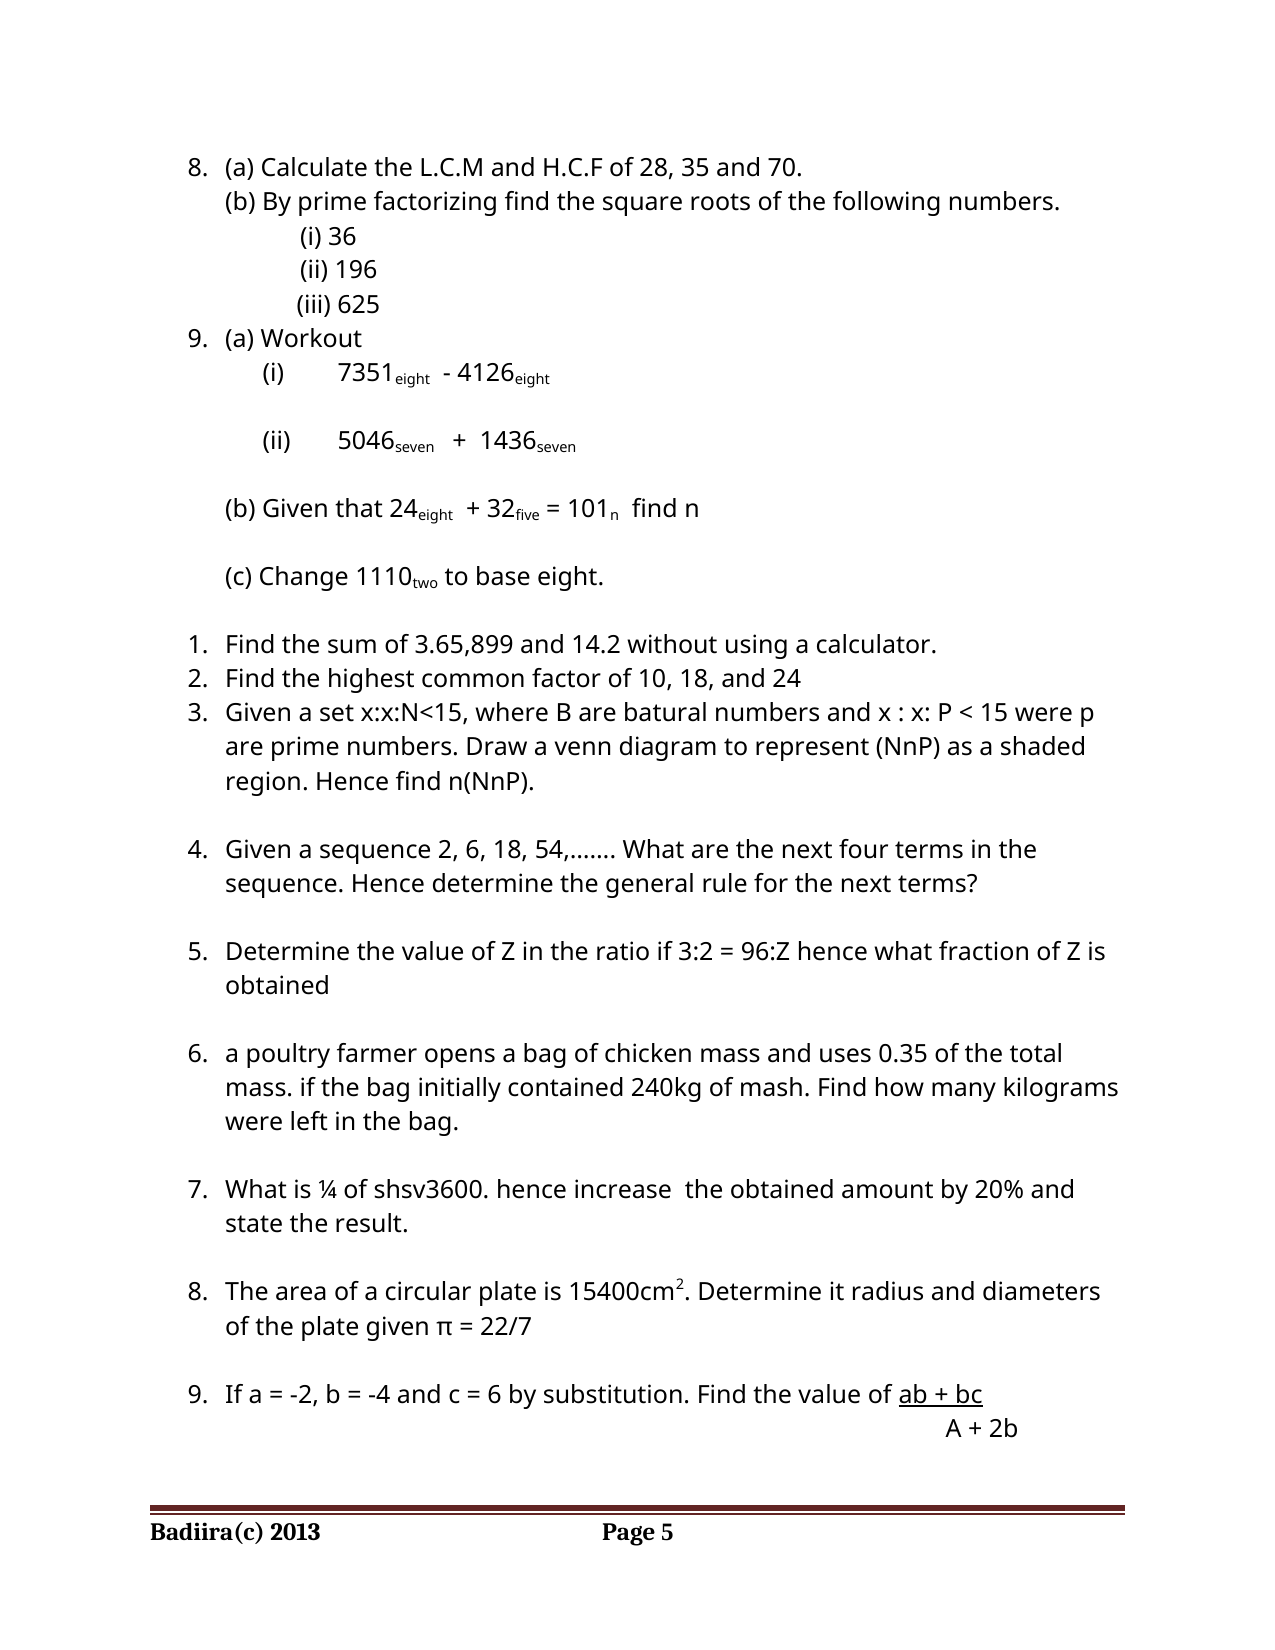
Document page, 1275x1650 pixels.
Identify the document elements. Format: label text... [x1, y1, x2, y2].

list Find the highest common factor of 10, 18, and 24 [187, 661, 1125, 695]
text A + 2b [900, 1410, 1125, 1444]
list What is ¼ of shsv3600. hence increase the obtained amount by 20% and state the result. [187, 1172, 1125, 1240]
text (b) Given that 24eight + 32five = 101n find n [225, 491, 1125, 525]
list Given a sequence 2, 6, 18, 54,……. What are the next four terms in the sequence. Hence determine the general rule for the next terms? [187, 831, 1125, 899]
list Given a set x:x:N<15, where B are batural numbers and x : x: P < 15 were p are prime numbers. Draw a venn diagram to represent (NnP) as a shaded region. Hence find n(NnP). [187, 695, 1125, 797]
list Determine the value of Z in the ratio if 3:2 = 96:Z hence what fraction of Z is obtained [187, 933, 1125, 1002]
list (a) Calculate the L.C.M and H.C.F of 28, 35 and 70. [187, 150, 1125, 184]
list a poultry farmer opens a bag of chicken mass and uses 0.35 of the total mass. if the bag initially contained 240kg of mash. Find how many kilograms were left in the bag. [187, 1036, 1125, 1138]
text (iii) 625 [225, 286, 1125, 320]
list The area of a circular plate is 15400cm2. Determine it radius and diameters of the plate given π = 22/7 [187, 1274, 1125, 1342]
text (ii) 196 [225, 252, 1125, 286]
list Find the sum of 3.65,899 and 14.2 without using a calculator. [187, 627, 1125, 661]
text (c) Change 1110two to base eight. [225, 559, 1125, 593]
list (a) Workout [187, 320, 1125, 354]
text (b) By prime factorizing find the square roots of the following numbers. [225, 184, 1125, 218]
text (i) 36 [225, 218, 1125, 252]
list 5046seven + 1436seven [262, 422, 1125, 457]
list 7351eight - 4126eight [262, 354, 1125, 388]
list If a = -2, b = -4 and c = 6 by substitution. Find the value of ab + bc [187, 1376, 1125, 1410]
